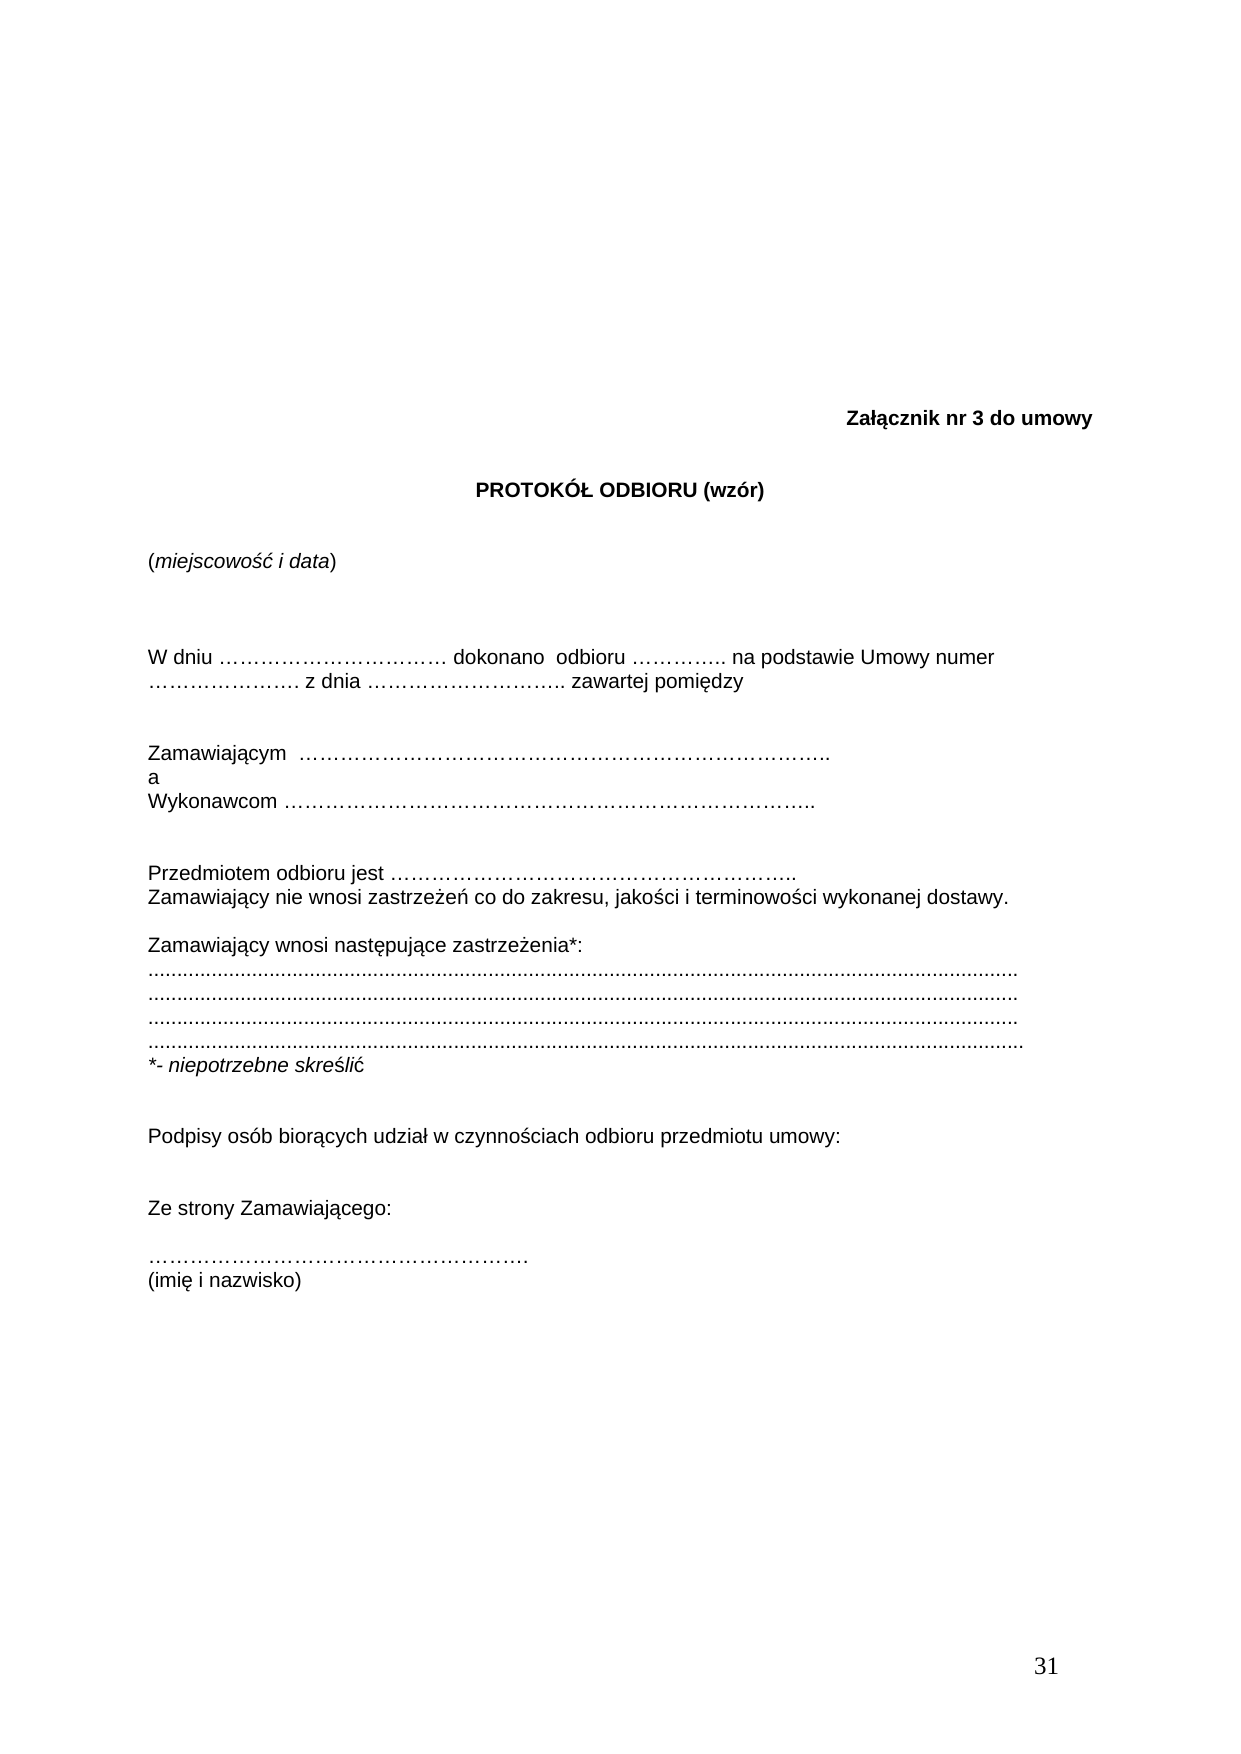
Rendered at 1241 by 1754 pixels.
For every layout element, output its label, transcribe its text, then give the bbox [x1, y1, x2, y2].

text (imię i nazwisko) [148, 1268, 1092, 1292]
text *- niepotrzebne skreślić [148, 1052, 1092, 1076]
text Podpisy osób biorących udział w czynnościach odbioru przedmiotu umowy: [148, 1124, 1092, 1148]
text Załącznik nr 3 do umowy [148, 406, 1092, 429]
text Ze strony Zamawiającego: [148, 1196, 1092, 1220]
text ………………………………………………. [148, 1244, 1092, 1268]
text a [148, 765, 1092, 789]
text Zamawiającym ………………………………………………………………….. [148, 741, 1092, 765]
text W dniu …………………………… dokonano odbioru ………….. na podstawie Umowy numer …………………. z dnia ……………………….. zawartej pomiędzy [148, 645, 1092, 693]
text Przedmiotem odbioru jest ………………………………………………….. [148, 861, 1092, 885]
text ....................................................................................................................................................... [148, 1004, 1092, 1028]
text ........................................................................................................................................................ [148, 1028, 1092, 1052]
text (miejscowość i data) [148, 549, 1092, 573]
text PROTOKÓŁ ODBIORU (wzór) [148, 477, 1092, 501]
text Zamawiający wnosi następujące zastrzeżenia*: [148, 933, 1092, 957]
text Zamawiający nie wnosi zastrzeżeń co do zakresu, jakości i terminowości wykonanej dostawy. [148, 885, 1092, 909]
text Wykonawcom ………………………………………………………………….. [148, 789, 1092, 813]
text ....................................................................................................................................................... [148, 957, 1092, 981]
text ....................................................................................................................................................... [148, 981, 1092, 1004]
